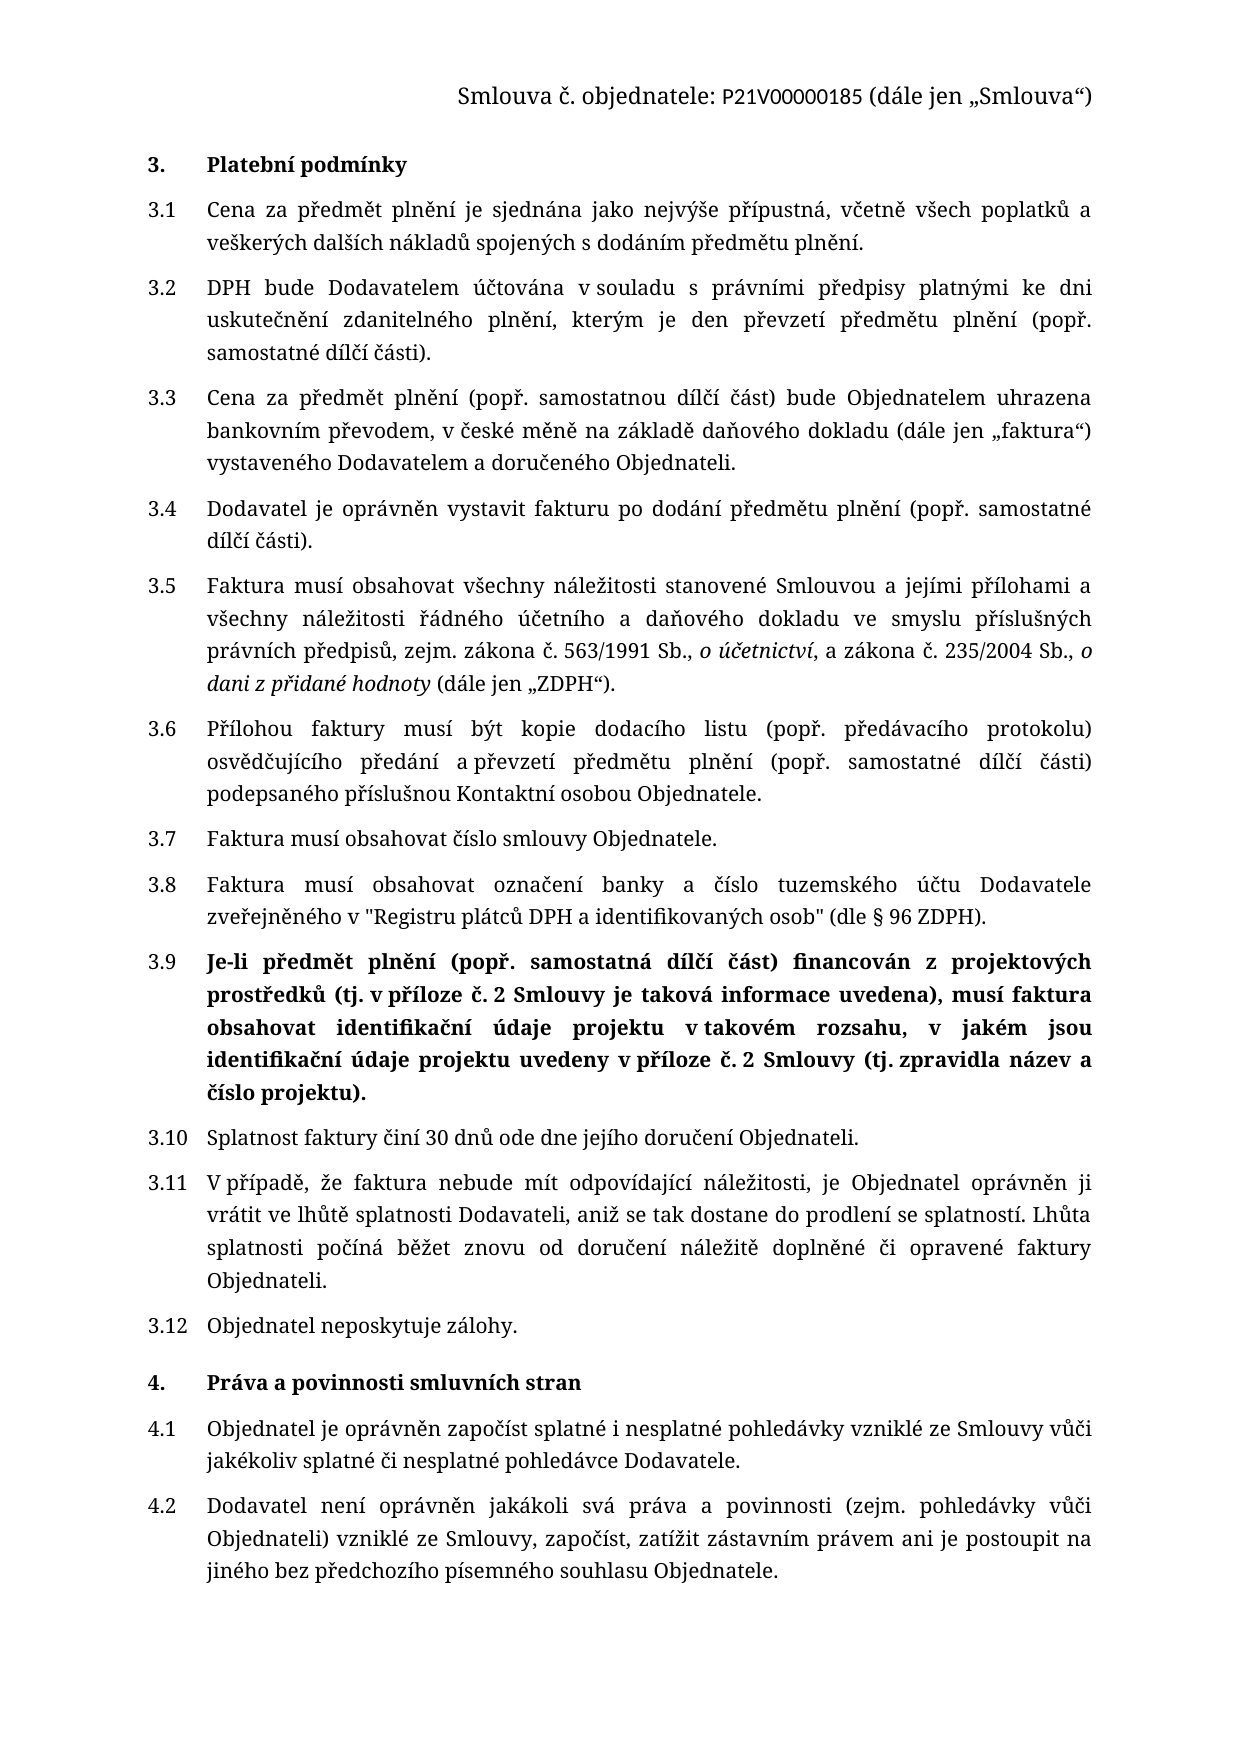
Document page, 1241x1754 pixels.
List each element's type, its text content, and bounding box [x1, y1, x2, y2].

list Dodavatel je oprávněn vystavit fakturu po dodání předmětu plnění (popř. samostatné dílčí části). [148, 494, 1093, 555]
list Cena za předmět plnění (popř. samostatnou dílčí část) bude Objednatelem uhrazena bankovním převodem, v české měně na základě daňového dokladu (dále jen „faktura“) vystaveného Dodavatelem a doručeného Objednateli. [148, 383, 1093, 477]
list Objednatel je oprávněn započíst splatné i nesplatné pohledávky vzniklé ze Smlouvy vůči jakékoliv splatné či nesplatné pohledávce Dodavatele. [148, 1414, 1093, 1475]
list Přílohou faktury musí být kopie dodacího listu (popř. předávacího protokolu) osvědčujícího předání a převzetí předmětu plnění (popř. samostatné dílčí části) podepsaného příslušnou Kontaktní osobou Objednatele. [148, 714, 1093, 808]
list Faktura musí obsahovat číslo smlouvy Objednatele. [148, 824, 1093, 853]
list Dodavatel není oprávněn jakákoli svá práva a povinnosti (zejm. pohledávky vůči Objednateli) vzniklé ze Smlouvy, započíst, zatížit zástavním právem ani je postoupit na jiného bez předchozího písemného souhlasu Objednatele. [148, 1491, 1093, 1585]
list Práva a povinnosti smluvních stran [148, 1368, 1093, 1397]
list Objednatel neposkytuje zálohy. [148, 1311, 1093, 1339]
list Platební podmínky [148, 150, 1093, 179]
list V případě, že faktura nebude mít odpovídající náležitosti, je Objednatel oprávněn ji vrátit ve lhůtě splatnosti Dodavateli, aniž se tak dostane do prodlení se splatností. Lhůta splatnosti počíná běžet znovu od doručení náležitě doplněné či opravené faktury Objednateli. [148, 1168, 1093, 1294]
list Splatnost faktury činí 30 dnů ode dne jejího doručení Objednateli. [148, 1123, 1093, 1151]
list Faktura musí obsahovat všechny náležitosti stanovené Smlouvou a jejími přílohami a všechny náležitosti řádného účetního a daňového dokladu ve smyslu příslušných právních předpisů, zejm. zákona č. 563/1991 Sb., o účetnictví, a zákona č. 235/2004 Sb., o dani z přidané hodnoty (dále jen „ZDPH“). [148, 571, 1093, 698]
list Cena za předmět plnění je sjednána jako nejvýše přípustná, včetně všech poplatků a veškerých dalších nákladů spojených s dodáním předmětu plnění. [148, 195, 1093, 256]
list DPH bude Dodavatelem účtována v souladu s právními předpisy platnými ke dni uskutečnění zdanitelného plnění, kterým je den převzetí předmětu plnění (popř. samostatné dílčí části). [148, 273, 1093, 367]
list Faktura musí obsahovat označení banky a číslo tuzemského účtu Dodavatele zveřejněného v "Registru plátců DPH a identifikovaných osob" (dle § 96 ZDPH). [148, 870, 1093, 931]
list Je-li předmět plnění (popř. samostatná dílčí část) financován z projektových prostředků (tj. v příloze č. 2 Smlouvy je taková informace uvedena), musí faktura obsahovat identifikační údaje projektu v takovém rozsahu, v jakém jsou identifikační údaje projektu uvedeny v příloze č. 2 Smlouvy (tj. zpravidla název a číslo projektu). [148, 947, 1093, 1106]
